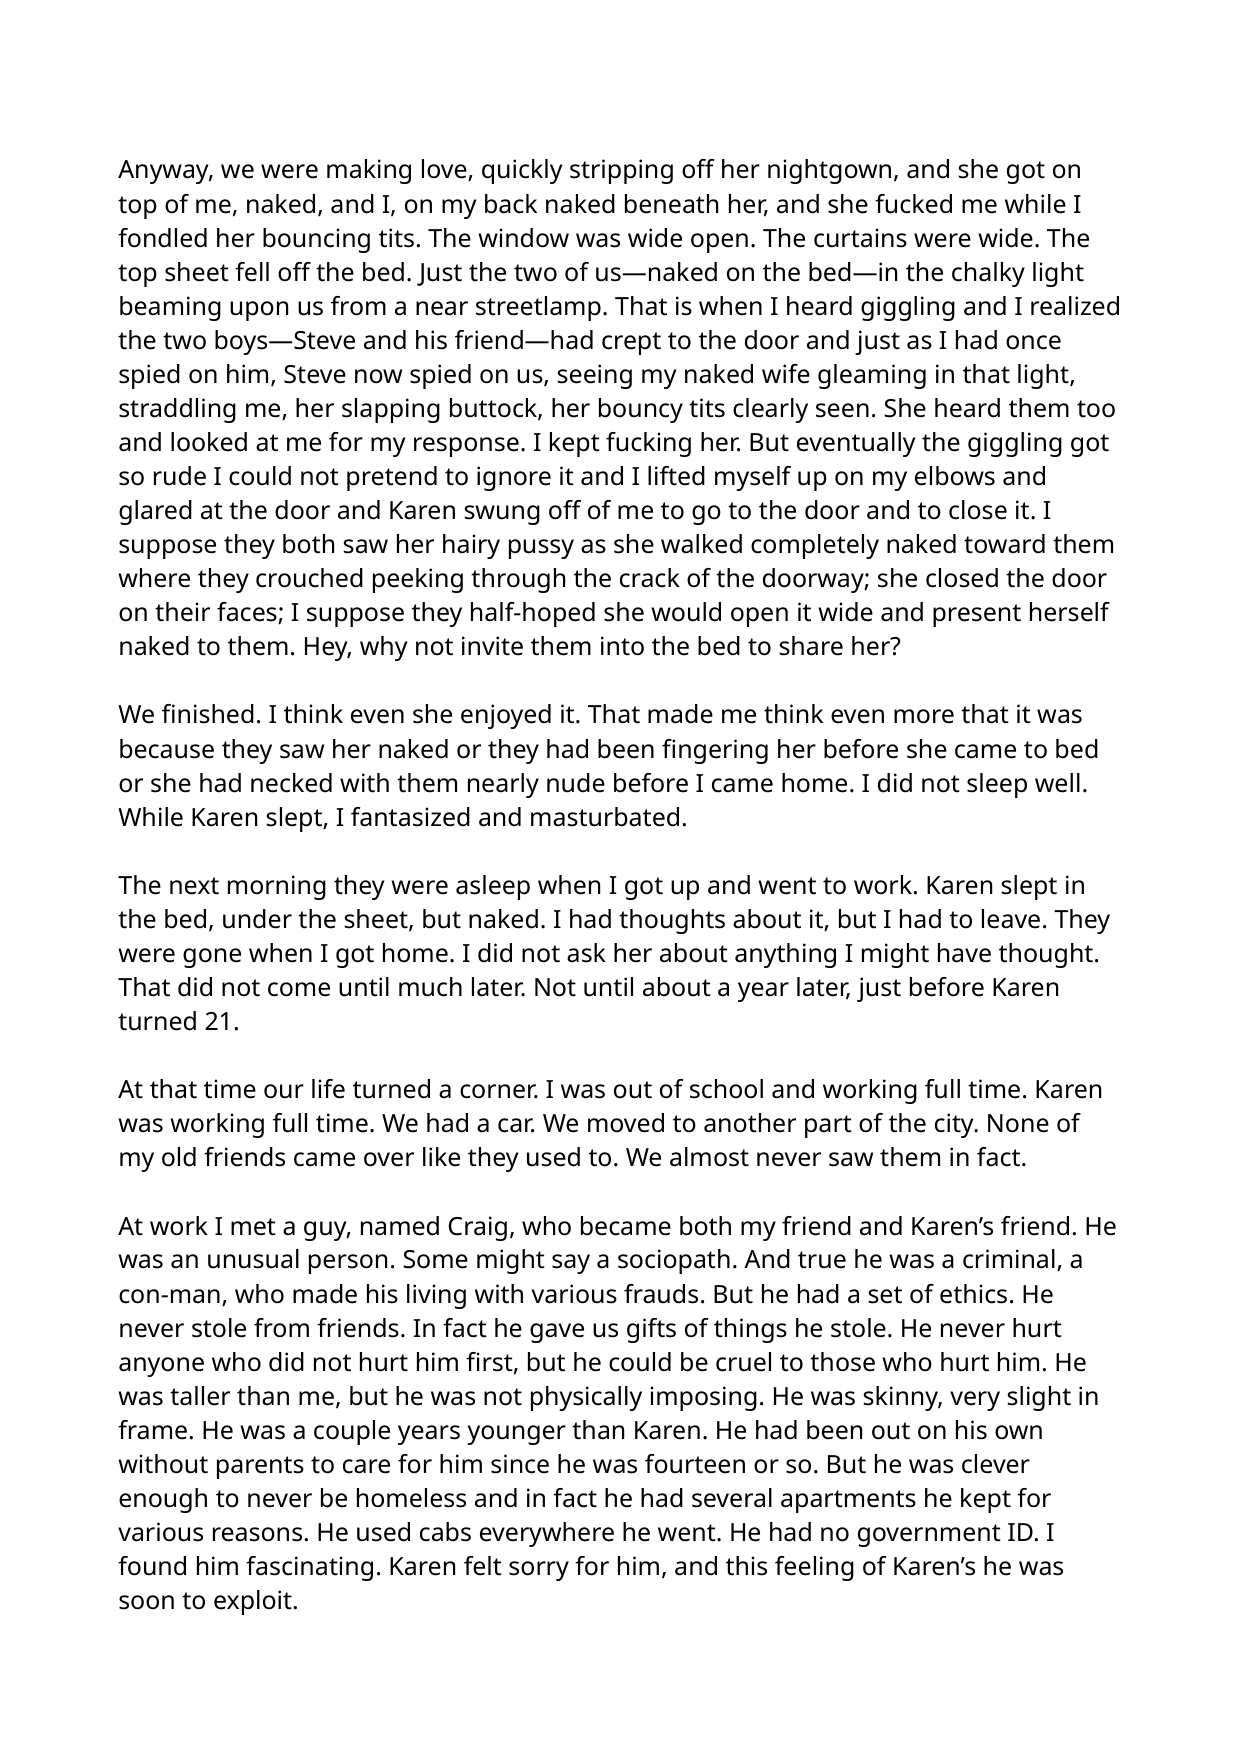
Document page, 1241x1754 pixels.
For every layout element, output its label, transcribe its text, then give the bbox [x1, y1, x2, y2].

text At work I met a guy, named Craig, who became both my friend and Karen’s friend. He was an unusual person. Some might say a sociopath. And true he was a criminal, a con-man, who made his living with various frauds. But he had a set of ethics. He never stole from friends. In fact he gave us gifts of things he stole. He never hurt anyone who did not hurt him first, but he could be cruel to those who hurt him. He was taller than me, but he was not physically imposing. He was skinny, very slight in frame. He was a couple years younger than Karen. He had been out on his own without parents to care for him since he was fourteen or so. But he was clever enough to never be homeless and in fact he had several apartments he kept for various reasons. He used cabs everywhere he went. He had no government ID. I found him fascinating. Karen felt sorry for him, and this feeling of Karen’s he was soon to exploit. [118, 1208, 1122, 1617]
text At that time our life turned a corner. I was out of school and working full time. Karen was working full time. We had a car. We moved to another part of the city. None of my old friends came over like they used to. We almost never saw them in fact. [118, 1072, 1122, 1174]
text We finished. I think even she enjoyed it. That made me think even more that it was because they saw her naked or they had been fingering her before she came to bed or she had necked with them nearly nude before I came home. I did not sleep well. While Karen slept, I fantasized and masturbated. [118, 697, 1122, 833]
text The next morning they were asleep when I got up and went to work. Karen slept in the bed, under the sheet, but naked. I had thoughts about it, but I had to leave. They were gone when I got home. I did not ask her about anything I might have thought. That did not come until much later. Not until about a year later, just before Karen turned 21. [118, 867, 1122, 1038]
text Anyway, we were making love, quickly stripping off her nightgown, and she got on top of me, naked, and I, on my back naked beneath her, and she fucked me while I fondled her bouncing tits. The window was wide open. The curtains were wide. The top sheet fell off the bed. Just the two of us—naked on the bed—in the chalky light beaming upon us from a near streetlamp. That is when I heard giggling and I realized the two boys—Steve and his friend—had crept to the door and just as I had once spied on him, Steve now spied on us, seeing my naked wife gleaming in that light, straddling me, her slapping buttock, her bouncy tits clearly seen. She heard them too and looked at me for my response. I kept fucking her. But eventually the giggling got so rude I could not pretend to ignore it and I lifted myself up on my elbows and glared at the door and Karen swung off of me to go to the door and to close it. I suppose they both saw her hairy pussy as she walked completely naked toward them where they crouched peeking through the crack of the doorway; she closed the door on their faces; I suppose they half-hoped she would open it wide and present herself naked to them. Hey, why not invite them into the bed to share her? [118, 152, 1122, 663]
